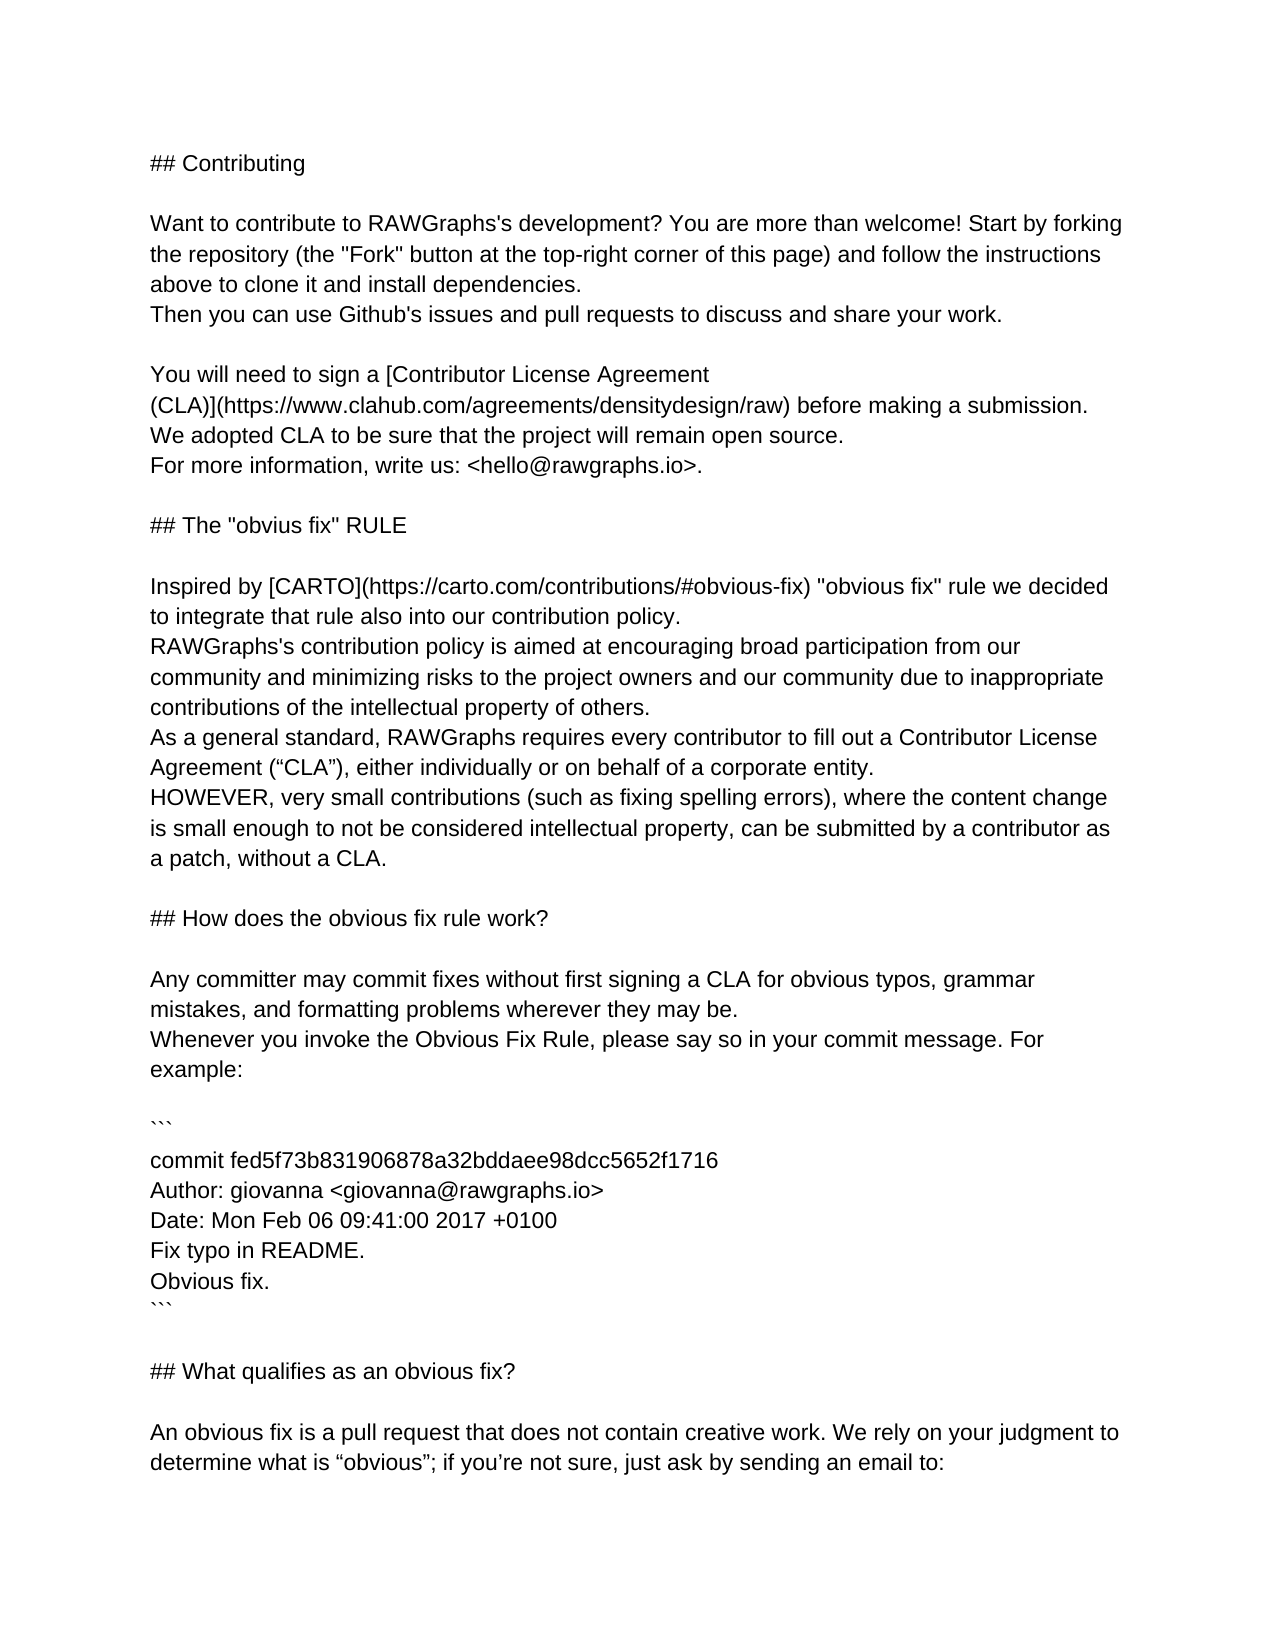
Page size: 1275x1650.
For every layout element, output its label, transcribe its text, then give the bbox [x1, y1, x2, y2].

text Any committer may commit fixes without first signing a CLA for obvious typos, grammar mistakes, and formatting problems wherever they may be. [150, 966, 1125, 1022]
text You will need to sign a [Contributor License Agreement (CLA)](https://www.clahub.com/agreements/densitydesign/raw) before making a submission. We adopted CLA to be sure that the project will remain open source. [150, 361, 1125, 448]
text As a general standard, RAWGraphs requires every contributor to fill out a Contributor License Agreement (“CLA”), either individually or on behalf of a corporate entity. [150, 724, 1125, 781]
text Then you can use Github's issues and pull requests to discuss and share your work. [150, 301, 1125, 327]
text Fix typo in README. [150, 1237, 1125, 1264]
text Obvious fix. [150, 1268, 1125, 1294]
text ## How does the obvious fix rule work? [150, 905, 1125, 932]
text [150, 1419, 1125, 1475]
text ``` [150, 1117, 1125, 1143]
text Date: Mon Feb 06 09:41:00 2017 +0100 [150, 1207, 1125, 1234]
text Author: giovanna <giovanna@rawgraphs.io> [150, 1177, 1125, 1203]
text For more information, write us: <hello@rawgraphs.io>. [150, 452, 1125, 478]
text commit fed5f73b831906878a32bddaee98dcc5652f1716 [150, 1147, 1125, 1173]
text ## The "obvius fix" RULE [150, 512, 1125, 539]
text HOWEVER, very small contributions (such as fixing spelling errors), where the content change is small enough to not be considered intellectual property, can be submitted by a contributor as a patch, without a CLA. [150, 784, 1125, 871]
text Want to contribute to RAWGraphs's development? You are more than welcome! Start by forking the repository (the "Fork" button at the top-right corner of this page) and follow the instructions above to clone it and install dependencies. [150, 210, 1125, 297]
text Inspired by [CARTO](https://carto.com/contributions/#obvious-fix) "obvious fix" rule we decided to integrate that rule also into our contribution policy. [150, 573, 1125, 629]
text Whenever you invoke the Obvious Fix Rule, please say so in your commit message. For example: [150, 1026, 1125, 1083]
text ``` [150, 1298, 1125, 1324]
text ## What qualifies as an obvious fix? [150, 1358, 1125, 1385]
text ## Contributing [150, 150, 1125, 176]
text RAWGraphs's contribution policy is aimed at encouraging broad participation from our community and minimizing risks to the project owners and our community due to inappropriate contributions of the intellectual property of others. [150, 633, 1125, 720]
